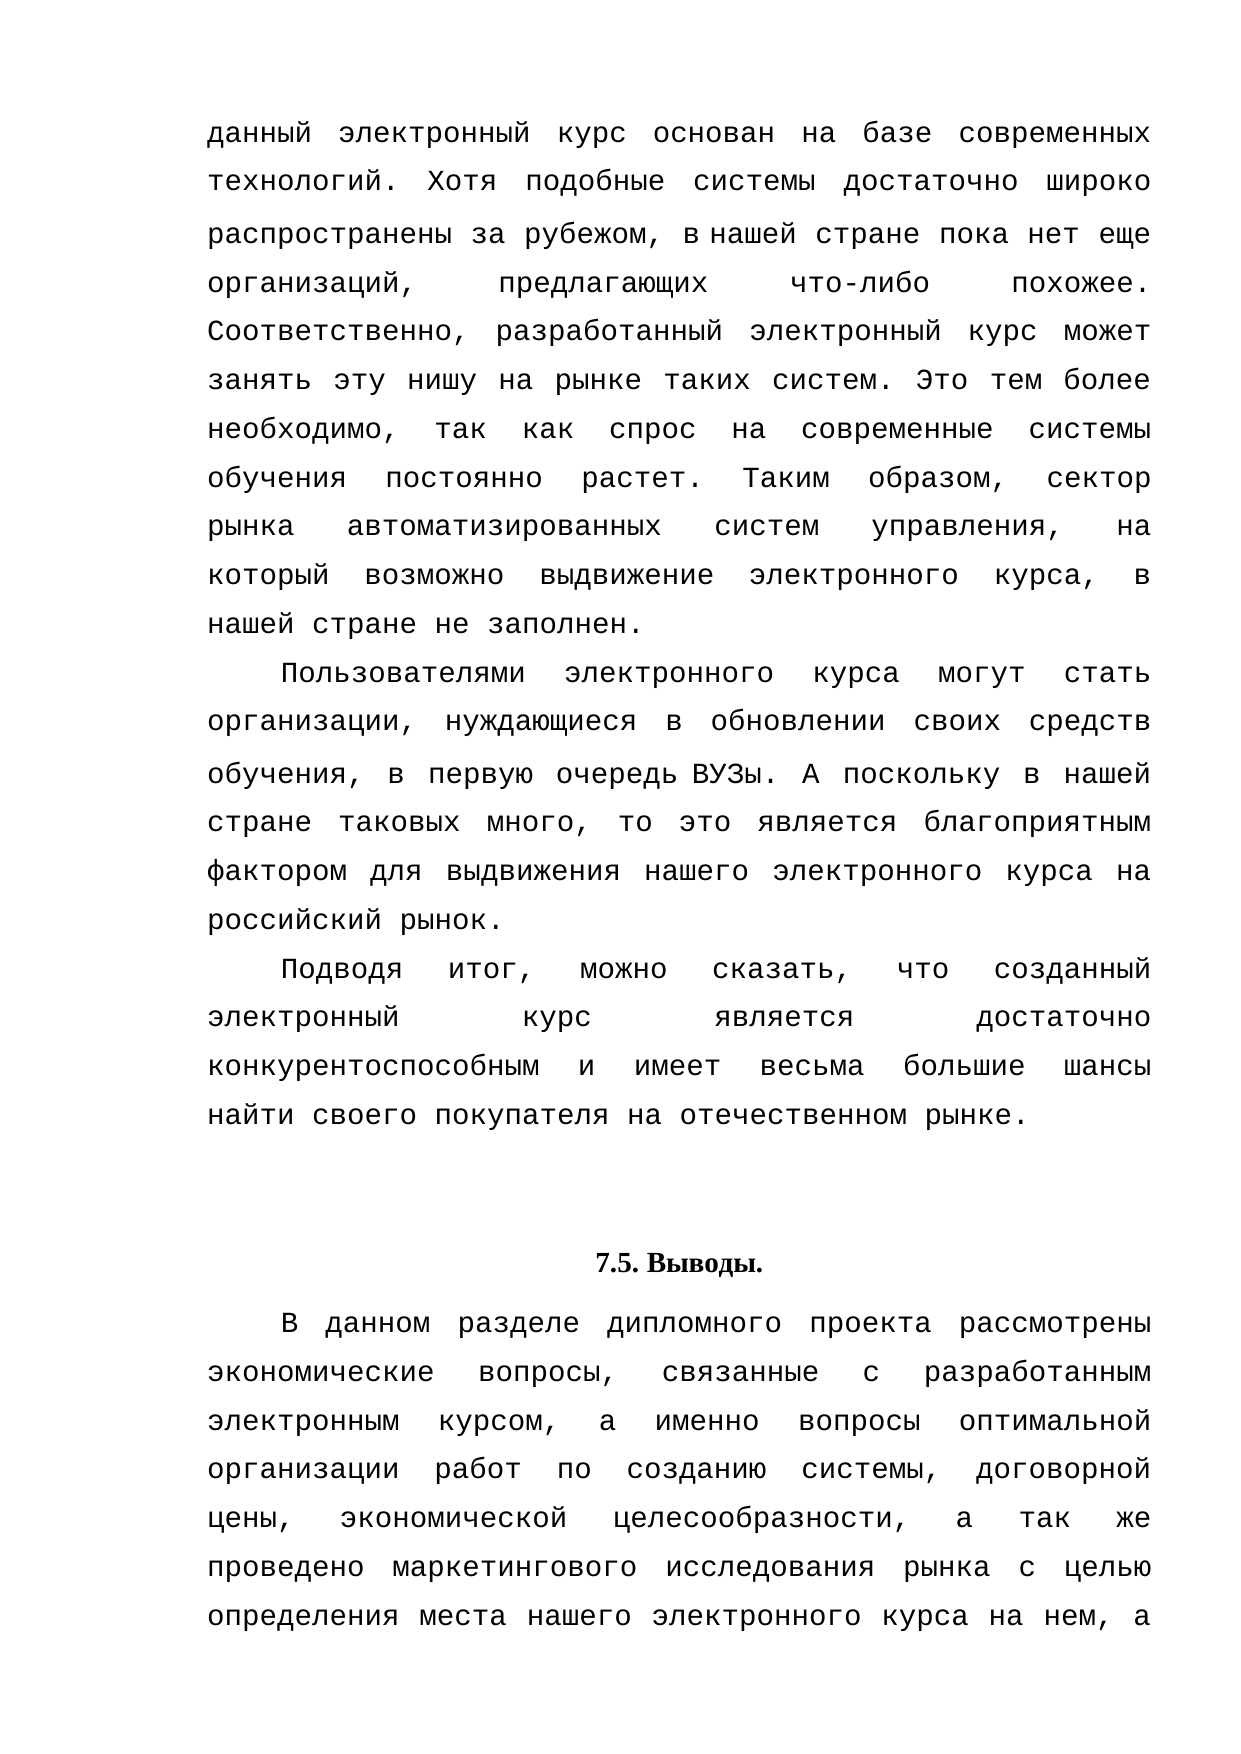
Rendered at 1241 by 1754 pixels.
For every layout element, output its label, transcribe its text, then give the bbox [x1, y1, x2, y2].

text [207, 118, 1152, 642]
text 7.5. Выводы. [207, 1246, 1152, 1279]
text Пользователями электронного курса могут стать организации, нуждающиеся в обновлении своих средств обучения, в первую очередь ВУЗы. А поскольку в нашей стране таковых много, то это является благоприятным фактором для выдвижения нашего электронного курса на российский рынок. [207, 658, 1152, 938]
text Подводя итог, можно сказать, что созданный электронный курс является достаточно конкурентоспособным и имеет весьма большие шансы найти своего покупателя на отечественном рынке. [207, 954, 1152, 1133]
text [207, 1309, 1152, 1634]
